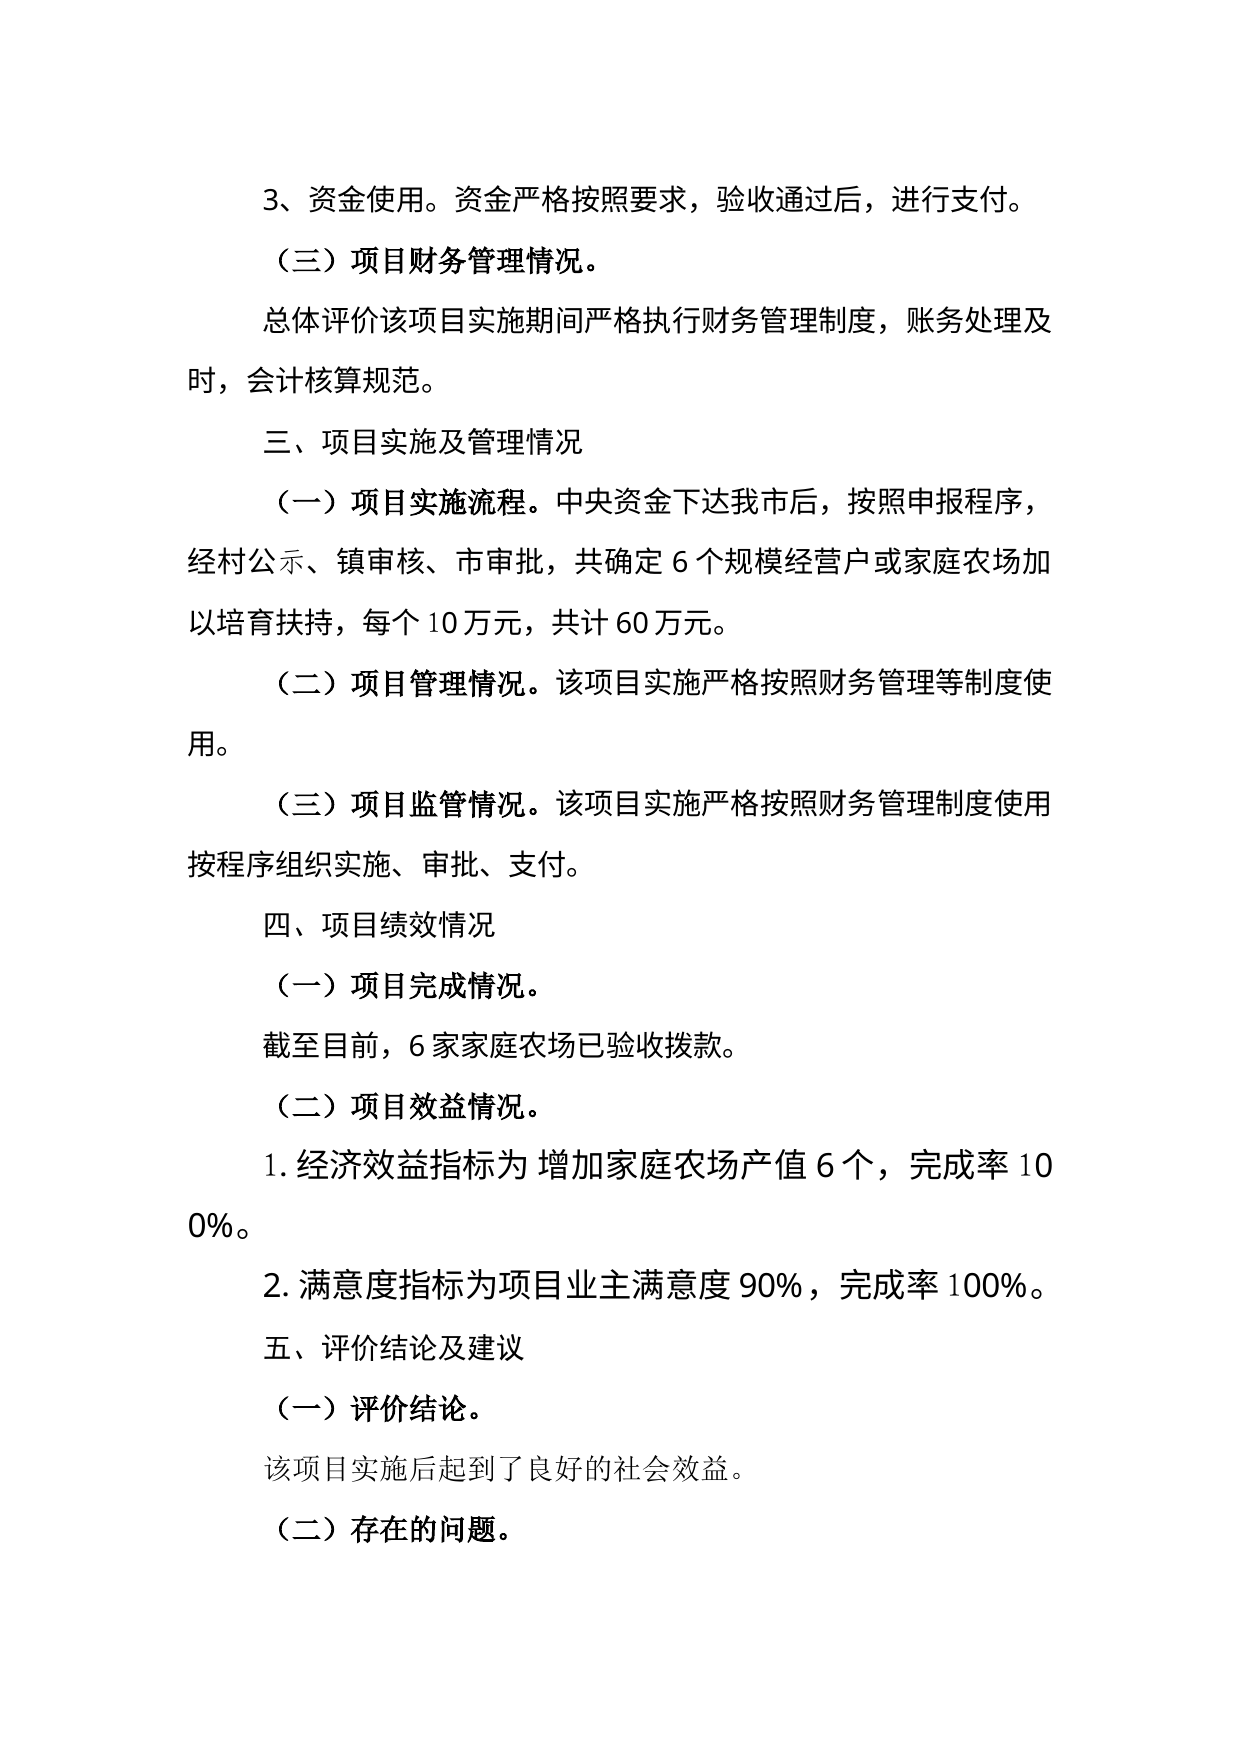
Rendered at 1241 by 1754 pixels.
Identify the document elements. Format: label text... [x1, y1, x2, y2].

text （二）项目效益情况。 [187, 1068, 1053, 1129]
text （一）项目实施流程。中央资金下达我市后，按照申报程序，经村公示、镇审核、市审批，共确定6个规模经营户或家庭农场加以培育扶持，每个10万元，共计60万元。 [187, 464, 1053, 645]
list 存在的问题。 [187, 1491, 1053, 1552]
text 五、评价结论及建议 [187, 1310, 1053, 1370]
text （一）项目完成情况。 [187, 947, 1053, 1008]
text 截至目前，6家家庭农场已验收拨款。 [187, 1008, 1053, 1068]
text （三）项目监管情况。该项目实施严格按照财务管理制度使用，按程序组织实施、审批、支付。 [187, 766, 1053, 887]
text 1.经济效益指标为 增加家庭农场产值6个，完成率100%。 [187, 1129, 1053, 1249]
text 2.满意度指标为项目业主满意度90%，完成率100%。 [187, 1249, 1053, 1310]
text 该项目实施后起到了良好的社会效益。 [187, 1431, 1053, 1491]
text 四、项目绩效情况 [187, 887, 1053, 947]
text 三、项目实施及管理情况 [187, 404, 1053, 464]
text 3、资金使用。资金严格按照要求，验收通过后，进行支付。 [187, 162, 1053, 222]
text （一）评价结论。 [187, 1370, 1053, 1431]
text （三）项目财务管理情况。 [187, 222, 1053, 283]
text （二）项目管理情况。该项目实施严格按照财务管理等制度使用。 [187, 645, 1053, 766]
text 总体评价该项目实施期间严格执行财务管理制度，账务处理及时，会计核算规范。 [187, 283, 1053, 404]
